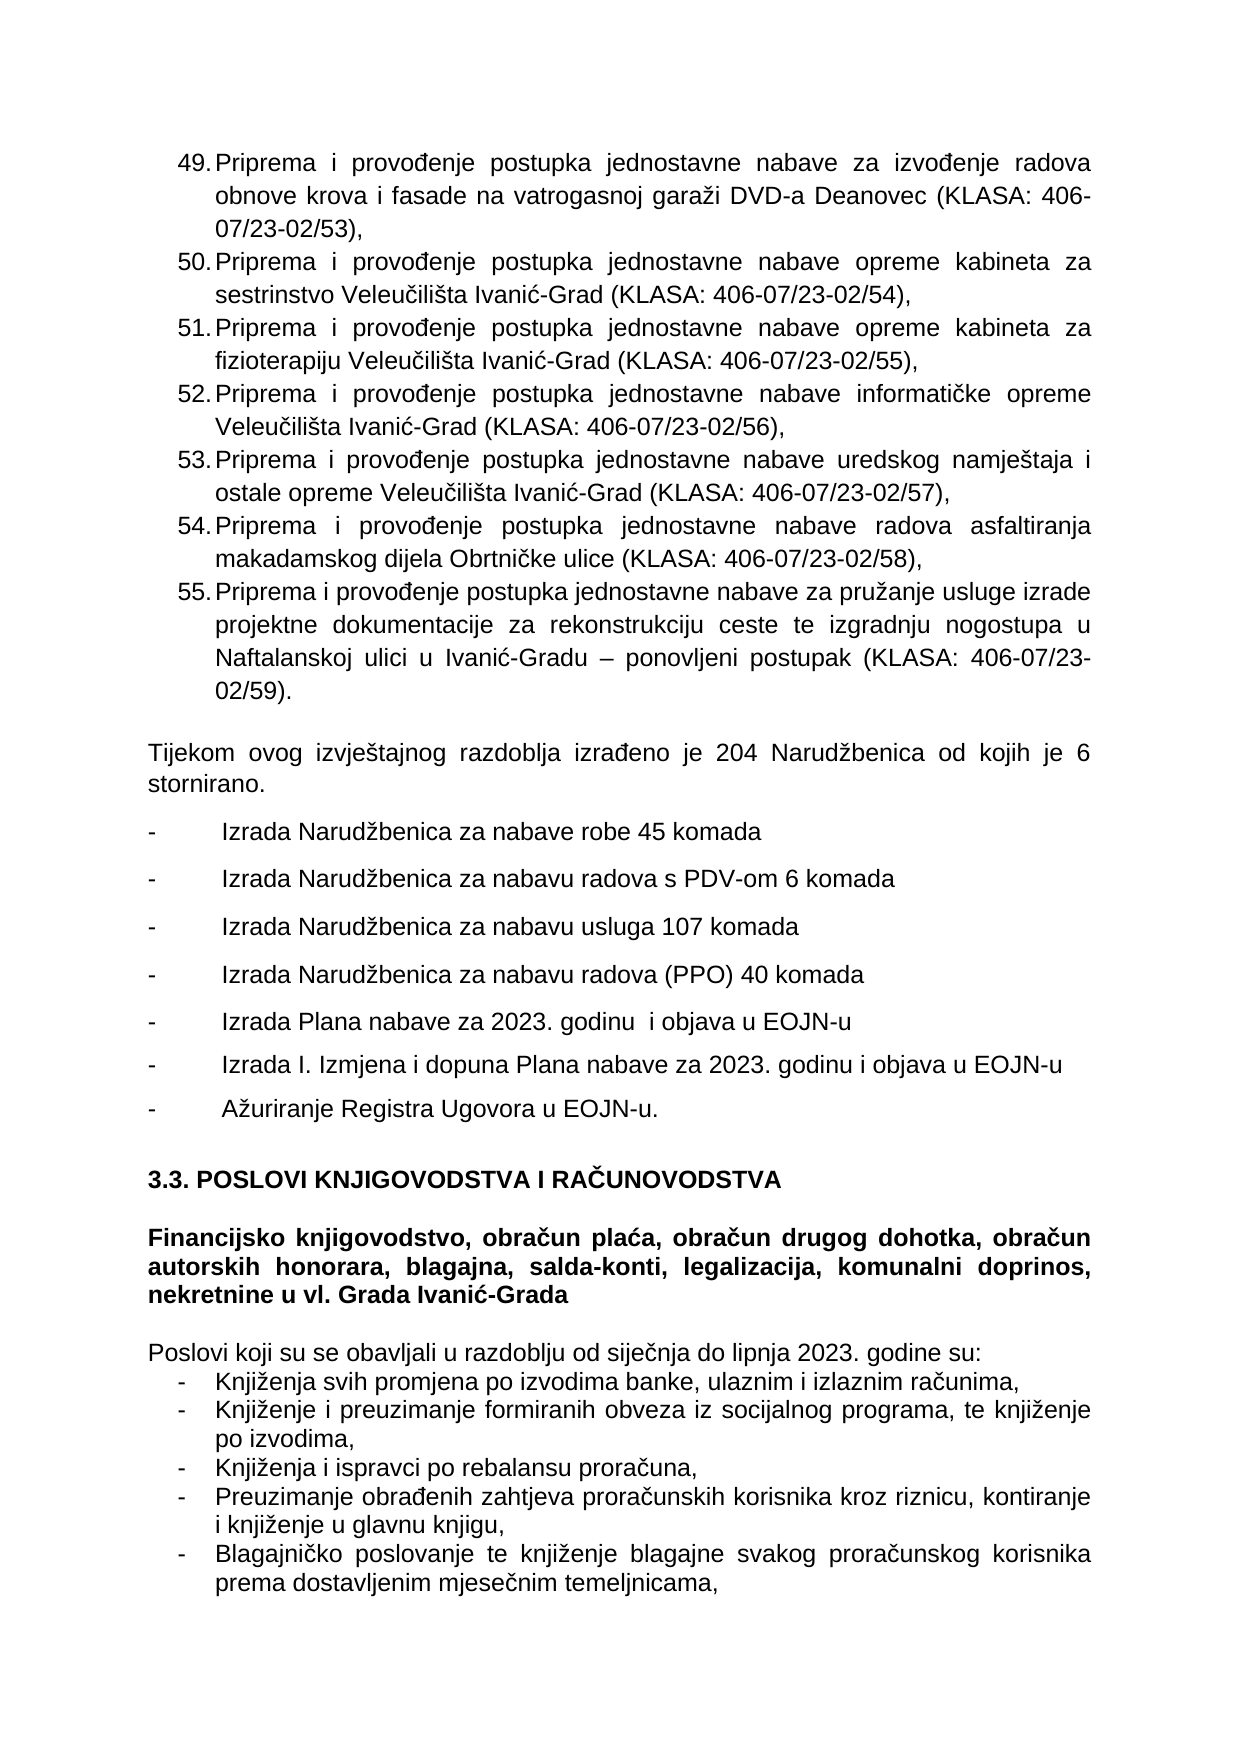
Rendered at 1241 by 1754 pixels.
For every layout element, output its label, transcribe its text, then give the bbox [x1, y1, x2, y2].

text - Izrada Narudžbenica za nabavu usluga 107 komada [148, 912, 1093, 941]
list Knjiženja i ispravci po rebalansu proračuna, [177, 1453, 1093, 1482]
list Priprema i provođenje postupka jednostavne nabave informatičke opreme Veleučilišta Ivanić-Grad (KLASA: 406-07/23-02/56), [177, 379, 1093, 441]
text - Ažuriranje Registra Ugovora u EOJN-u. [148, 1093, 1093, 1122]
text 3.3. POSLOVI KNJIGOVODSTVA I RAČUNOVODSTVA [148, 1165, 1093, 1194]
text - Izrada I. Izmjena i dopuna Plana nabave za 2023. godinu i objava u EOJN-u [148, 1050, 1093, 1079]
text - Izrada Narudžbenica za nabave robe 45 komada [148, 816, 1093, 845]
list Priprema i provođenje postupka jednostavne nabave za izvođenje radova obnove krova i fasade na vatrogasnoj garaži DVD-a Deanovec (KLASA: 406-07/23-02/53), [177, 148, 1093, 242]
list Priprema i provođenje postupka jednostavne nabave opreme kabineta za fizioterapiju Veleučilišta Ivanić-Grad (KLASA: 406-07/23-02/55), [177, 313, 1093, 374]
list Blagajničko poslovanje te knjiženje blagajne svakog proračunskog korisnika prema dostavljenim mjesečnim temeljnicama, [177, 1539, 1093, 1597]
text Poslovi koji su se obavljali u razdoblju od siječnja do lipnja 2023. godine su: [148, 1338, 1093, 1367]
text - Izrada Plana nabave za 2023. godinu i objava u EOJN-u [148, 1007, 1093, 1036]
list Priprema i provođenje postupka jednostavne nabave uredskog namještaja i ostale opreme Veleučilišta Ivanić-Grad (KLASA: 406-07/23-02/57), [177, 445, 1093, 507]
text Financijsko knjigovodstvo, obračun plaća, obračun drugog dohotka, obračun autorskih honorara, blagajna, salda-konti, legalizacija, komunalni doprinos, nekretnine u vl. Grada Ivanić-Grada [148, 1223, 1093, 1309]
list Priprema i provođenje postupka jednostavne nabave radova asfaltiranja makadamskog dijela Obrtničke ulice (KLASA: 406-07/23-02/58), [177, 511, 1093, 573]
list Priprema i provođenje postupka jednostavne nabave opreme kabineta za sestrinstvo Veleučilišta Ivanić-Grad (KLASA: 406-07/23-02/54), [177, 247, 1093, 308]
list Priprema i provođenje postupka jednostavne nabave za pružanje usluge izrade projektne dokumentacije za rekonstrukciju ceste te izgradnju nogostupa u Naftalanskoj ulici u Ivanić-Gradu – ponovljeni postupak (KLASA: 406-07/23-02/59). [177, 577, 1093, 705]
list Knjiženje i preuzimanje formiranih obveza iz socijalnog programa, te knjiženje po izvodima, [177, 1395, 1093, 1453]
text Tijekom ovog izvještajnog razdoblja izrađeno je 204 Narudžbenica od kojih je 6 stornirano. [148, 738, 1093, 797]
text - Izrada Narudžbenica za nabavu radova (PPO) 40 komada [148, 959, 1093, 988]
text - Izrada Narudžbenica za nabavu radova s PDV-om 6 komada [148, 864, 1093, 893]
list Knjiženja svih promjena po izvodima banke, ulaznim i izlaznim računima, [177, 1367, 1093, 1395]
list Preuzimanje obrađenih zahtjeva proračunskih korisnika kroz riznicu, kontiranje i knjiženje u glavnu knjigu, [177, 1482, 1093, 1539]
